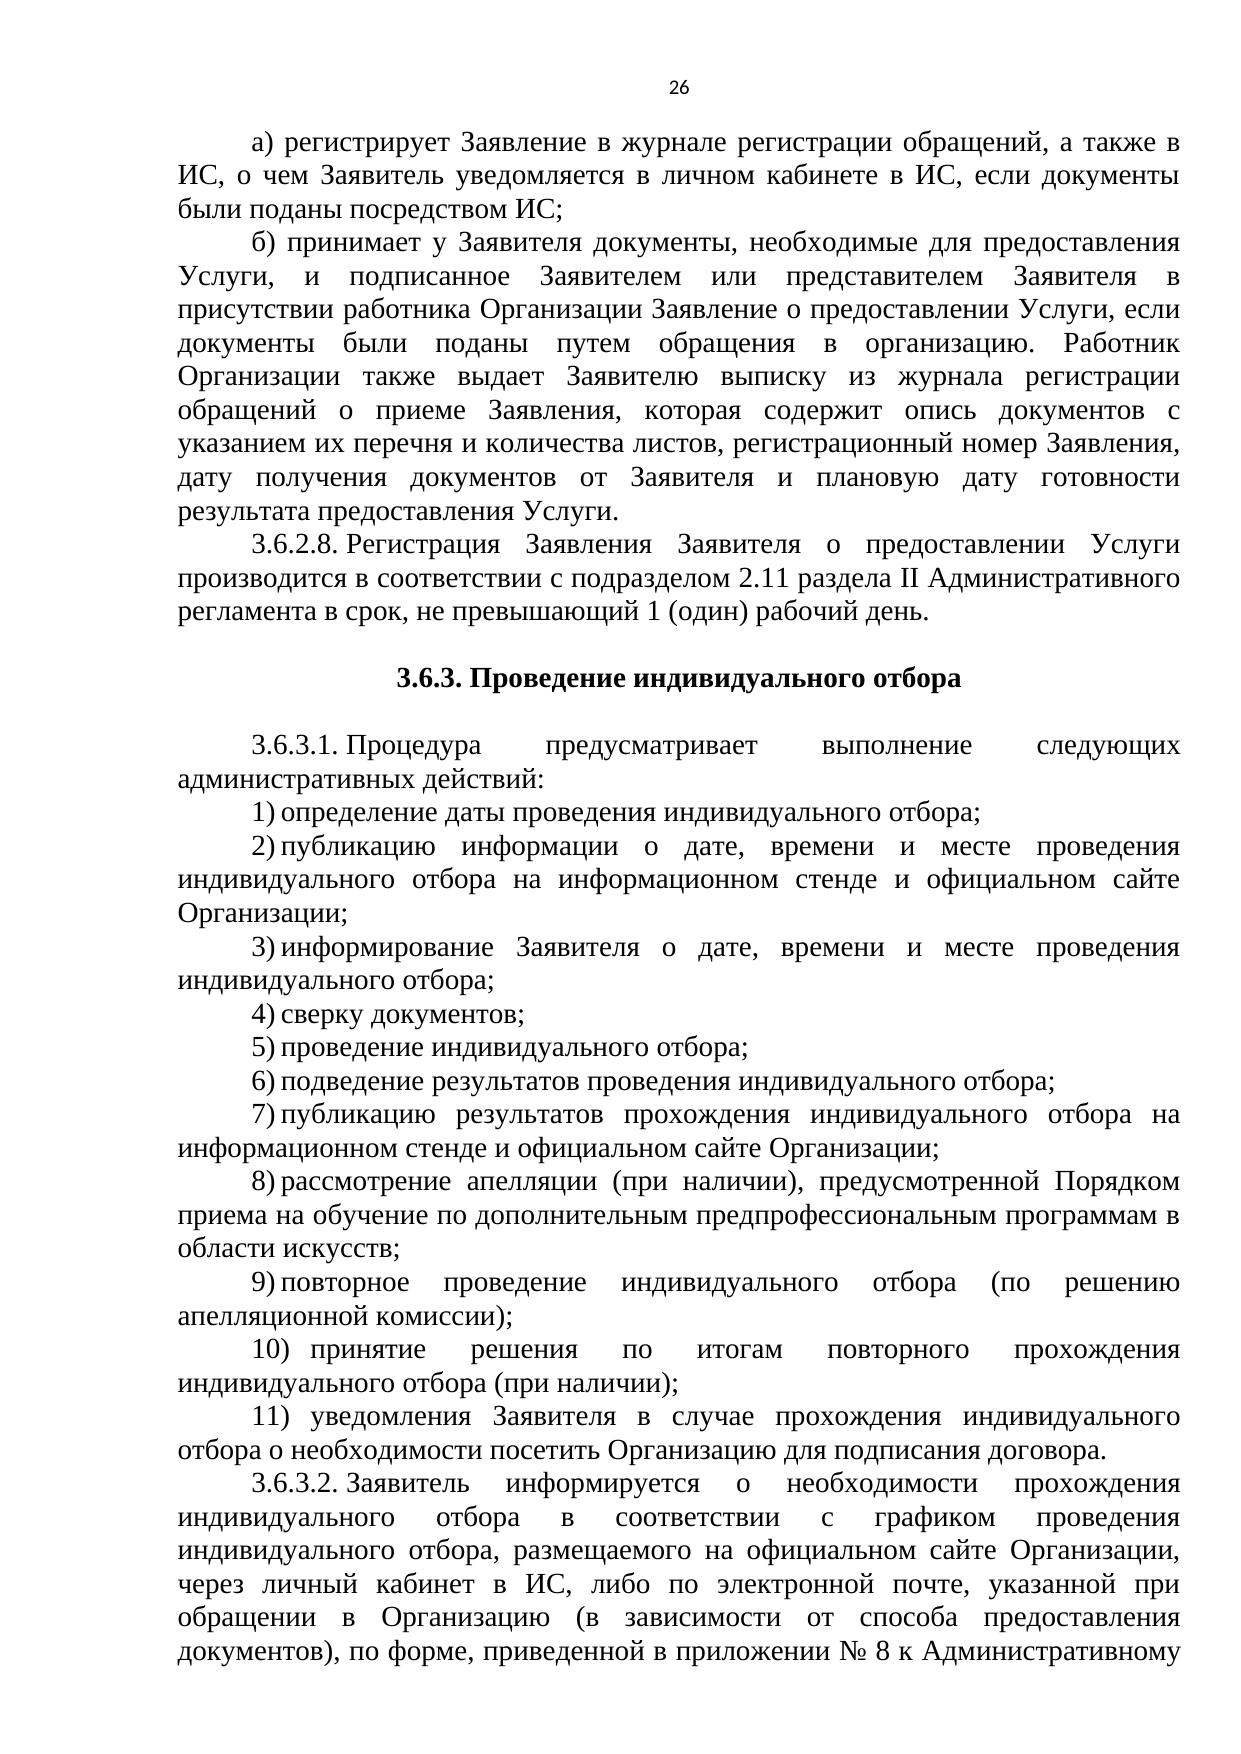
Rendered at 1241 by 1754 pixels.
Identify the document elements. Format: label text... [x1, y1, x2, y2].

list 3.6.3. Проведение индивидуального отбора [177, 660, 1181, 694]
list публикацию результатов прохождения индивидуального отбора на информационном стенде и официальном сайте Организации; [177, 1096, 1181, 1163]
list а) регистрирует Заявление в журнале регистрации обращений, а также в ИС, о чем Заявитель уведомляется в личном кабинете в ИС, если документы были поданы посредством ИС; [177, 124, 1181, 224]
list рассмотрение апелляции (при наличии), предусмотренной Порядком приема на обучение по дополнительным предпрофессиональным программам в области искусств; [177, 1163, 1181, 1264]
list б) принимает у Заявителя документы, необходимые для предоставления Услуги, и подписанное Заявителем или представителем Заявителя в присутствии работника Организации Заявление о предоставлении Услуги, если документы были поданы путем обращения в организацию. Работник Организации также выдает Заявителю выписку из журнала регистрации обращений о приеме Заявления, которая содержит опись документов с указанием их перечня и количества листов, регистрационный номер Заявления, дату получения документов от Заявителя и плановую дату готовности результата предоставления Услуги. [177, 224, 1181, 526]
list определение даты проведения индивидуального отбора; [177, 794, 1181, 828]
list публикацию информации о дате, времени и месте проведения индивидуального отбора на информационном стенде и официальном сайте Организации; [177, 828, 1181, 929]
list повторное проведение индивидуального отбора (по решению апелляционной комиссии); [177, 1264, 1181, 1331]
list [177, 1465, 1181, 1667]
list проведение индивидуального отбора; [177, 1029, 1181, 1063]
list 3.6.2.8. Регистрация Заявления Заявителя о предоставлении Услуги производится в соответствии с подразделом 2.11 раздела II Административного регламента в срок, не превышающий 1 (один) рабочий день. [177, 526, 1181, 627]
list сверку документов; [177, 996, 1181, 1029]
list уведомления Заявителя в случае прохождения индивидуального отбора о необходимости посетить Организацию для подписания договора. [177, 1398, 1181, 1465]
list информирование Заявителя о дате, времени и месте проведения индивидуального отбора; [177, 929, 1181, 996]
list принятие решения по итогам повторного прохождения индивидуального отбора (при наличии); [177, 1331, 1181, 1398]
list 3.6.3.1. Процедура предусматривает выполнение следующих административных действий: [177, 727, 1181, 794]
list подведение результатов проведения индивидуального отбора; [177, 1063, 1181, 1096]
